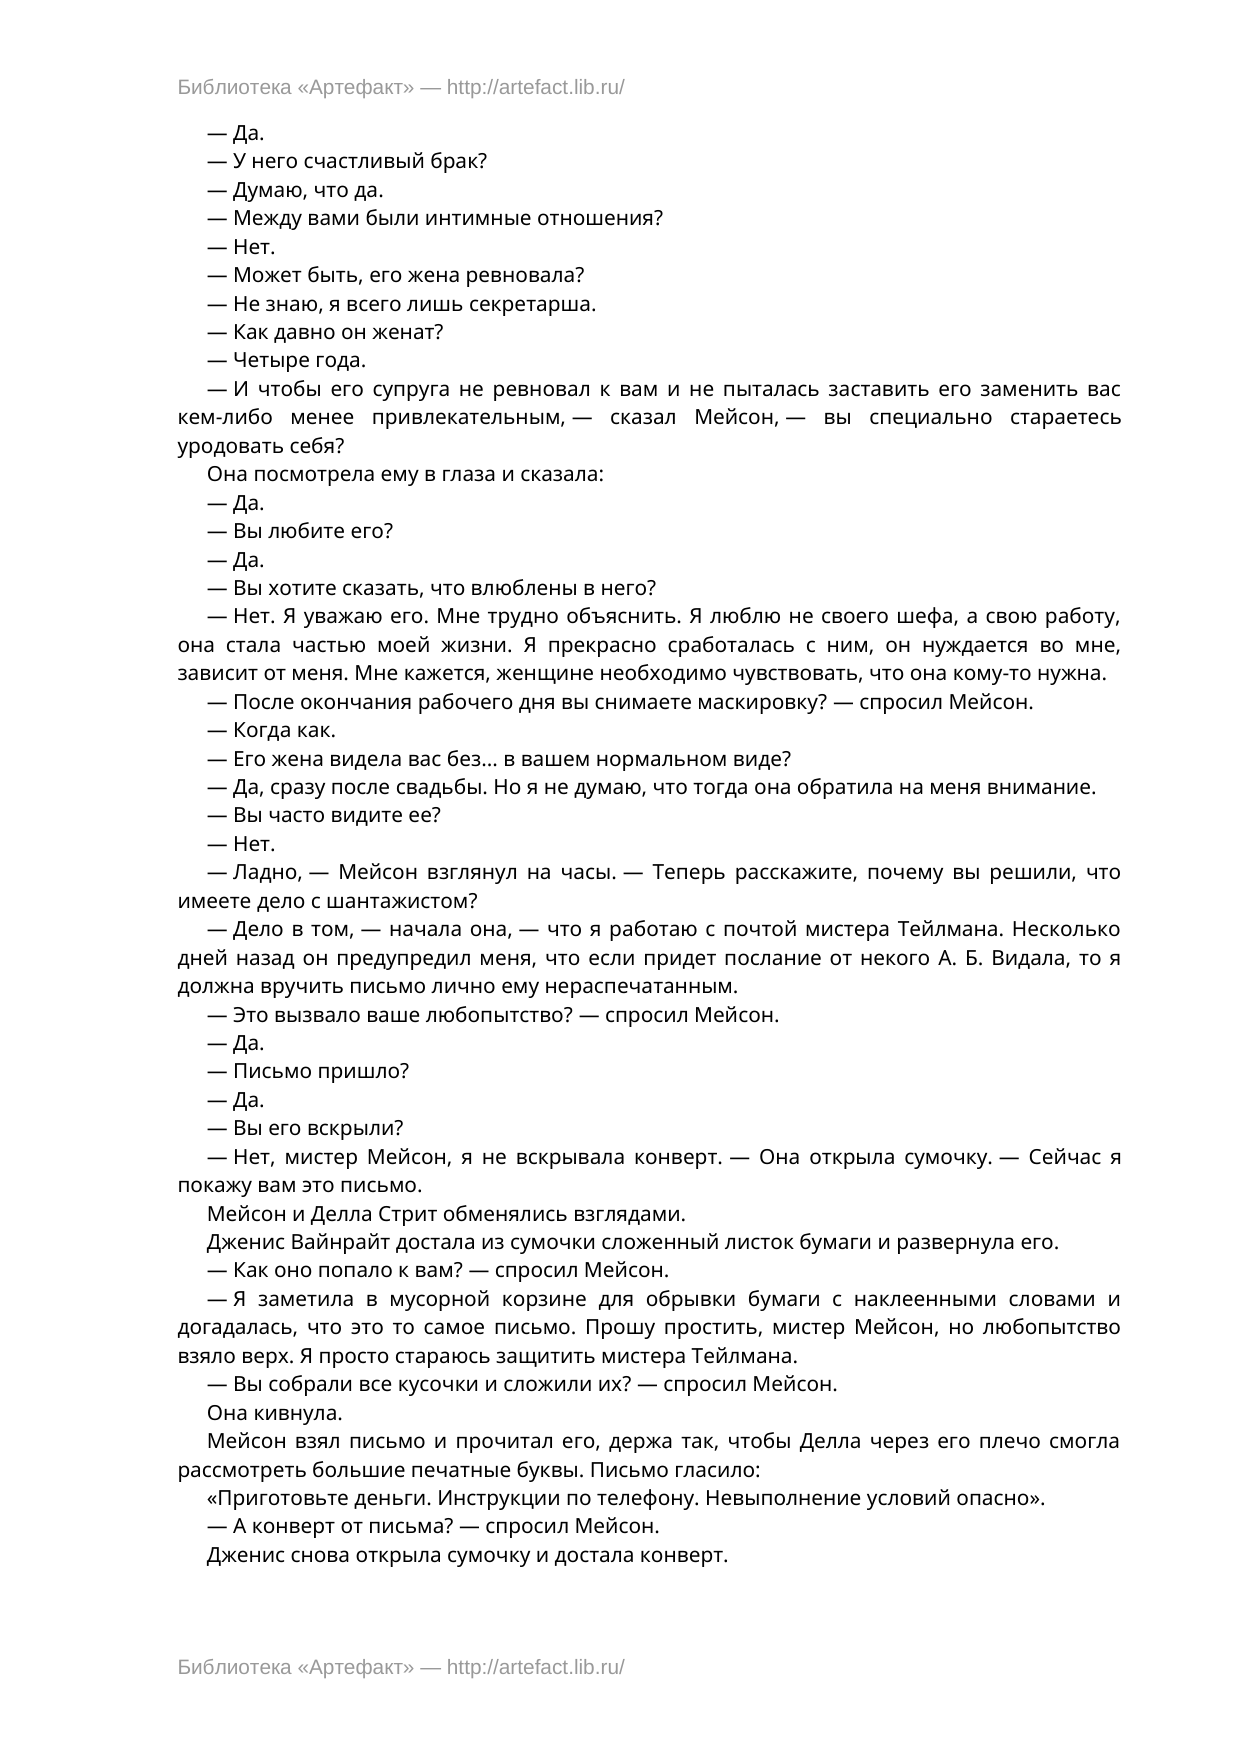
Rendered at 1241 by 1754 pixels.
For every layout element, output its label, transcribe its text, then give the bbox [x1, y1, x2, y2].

text — Его жена видела вас без... в вашем нормальном виде? [177, 744, 1122, 772]
text — Да. [177, 118, 1122, 147]
text — У него счастливый брак? [177, 147, 1122, 175]
text — Да. [177, 545, 1122, 573]
text Она кивнула. [177, 1398, 1122, 1426]
text — Как оно попало к вам? — спросил Мейсон. [177, 1256, 1122, 1284]
text — Между вами были интимные отношения? [177, 203, 1122, 232]
text Дженис Вайнрайт достала из сумочки сложенный листок бумаги и развернула его. [177, 1227, 1122, 1256]
text — Вы собрали все кусочки и сложили их? — спросил Мейсон. [177, 1369, 1122, 1398]
text — Нет. [177, 829, 1122, 857]
text — Да. [177, 1085, 1122, 1113]
text — И чтобы его супруга не ревновал к вам и не пыталась заставить его заменить вас кем-либо менее привлекательным, — сказал Мейсон, — вы специально стараетесь уродовать себя? [177, 374, 1122, 459]
text Мейсон взял письмо и прочитал его, держа так, чтобы Делла через его плечо смогла рассмотреть большие печатные буквы. Письмо гласило: [177, 1426, 1122, 1483]
text — Письмо пришло? [177, 1057, 1122, 1085]
text — Я заметила в мусорной корзине для обрывки бумаги с наклеенными словами и догадалась, что это то самое письмо. Прошу простить, мистер Мейсон, но любопытство взяло верх. Я просто стараюсь защитить мистера Тейлмана. [177, 1284, 1122, 1369]
text — Дело в том, — начала она, — что я работаю с почтой мистера Тейлмана. Несколько дней назад он предупредил меня, что если придет послание от некого А. Б. Видала, то я должна вручить письмо лично ему нераспечатанным. [177, 914, 1122, 1000]
text — Не знаю, я всего лишь секретарша. [177, 289, 1122, 317]
text — Думаю, что да. [177, 175, 1122, 203]
text — Да, сразу после свадьбы. Но я не думаю, что тогда она обратила на меня внимание. [177, 772, 1122, 801]
text — Вы его вскрыли? [177, 1113, 1122, 1142]
text Мейсон и Делла Стрит обменялись взглядами. [177, 1199, 1122, 1227]
text Она посмотрела ему в глаза и сказала: [177, 459, 1122, 488]
text — Нет. [177, 232, 1122, 260]
text — Четыре года. [177, 346, 1122, 374]
text — Вы любите его? [177, 516, 1122, 545]
text — Да. [177, 1028, 1122, 1057]
text — Да. [177, 488, 1122, 516]
text «Приготовьте деньги. Инструкции по телефону. Невыполнение условий опасно». [177, 1483, 1122, 1512]
text — Когда как. [177, 715, 1122, 744]
text — Это вызвало ваше любопытство? — спросил Мейсон. [177, 1000, 1122, 1028]
text — Вы хотите сказать, что влюблены в него? [177, 573, 1122, 602]
text — Нет, мистер Мейсон, я не вскрывала конверт. — Она открыла сумочку. — Сейчас я покажу вам это письмо. [177, 1142, 1122, 1199]
text — Нет. Я уважаю его. Мне трудно объяснить. Я люблю не своего шефа, а свою работу, она стала частью моей жизни. Я прекрасно сработалась с ним, он нуждается во мне, зависит от меня. Мне кажется, женщине необходимо чувствовать, что она кому-то нужна. [177, 602, 1122, 687]
text — Вы часто видите ее? [177, 801, 1122, 829]
text — А конверт от письма? — спросил Мейсон. [177, 1512, 1122, 1540]
text — После окончания рабочего дня вы снимаете маскировку? — спросил Мейсон. [177, 687, 1122, 715]
text Дженис снова открыла сумочку и достала конверт. [177, 1540, 1122, 1568]
text — Ладно, — Мейсон взглянул на часы. — Теперь расскажите, почему вы решили, что имеете дело с шантажистом? [177, 857, 1122, 914]
text — Может быть, его жена ревновала? [177, 260, 1122, 289]
text — Как давно он женат? [177, 317, 1122, 346]
